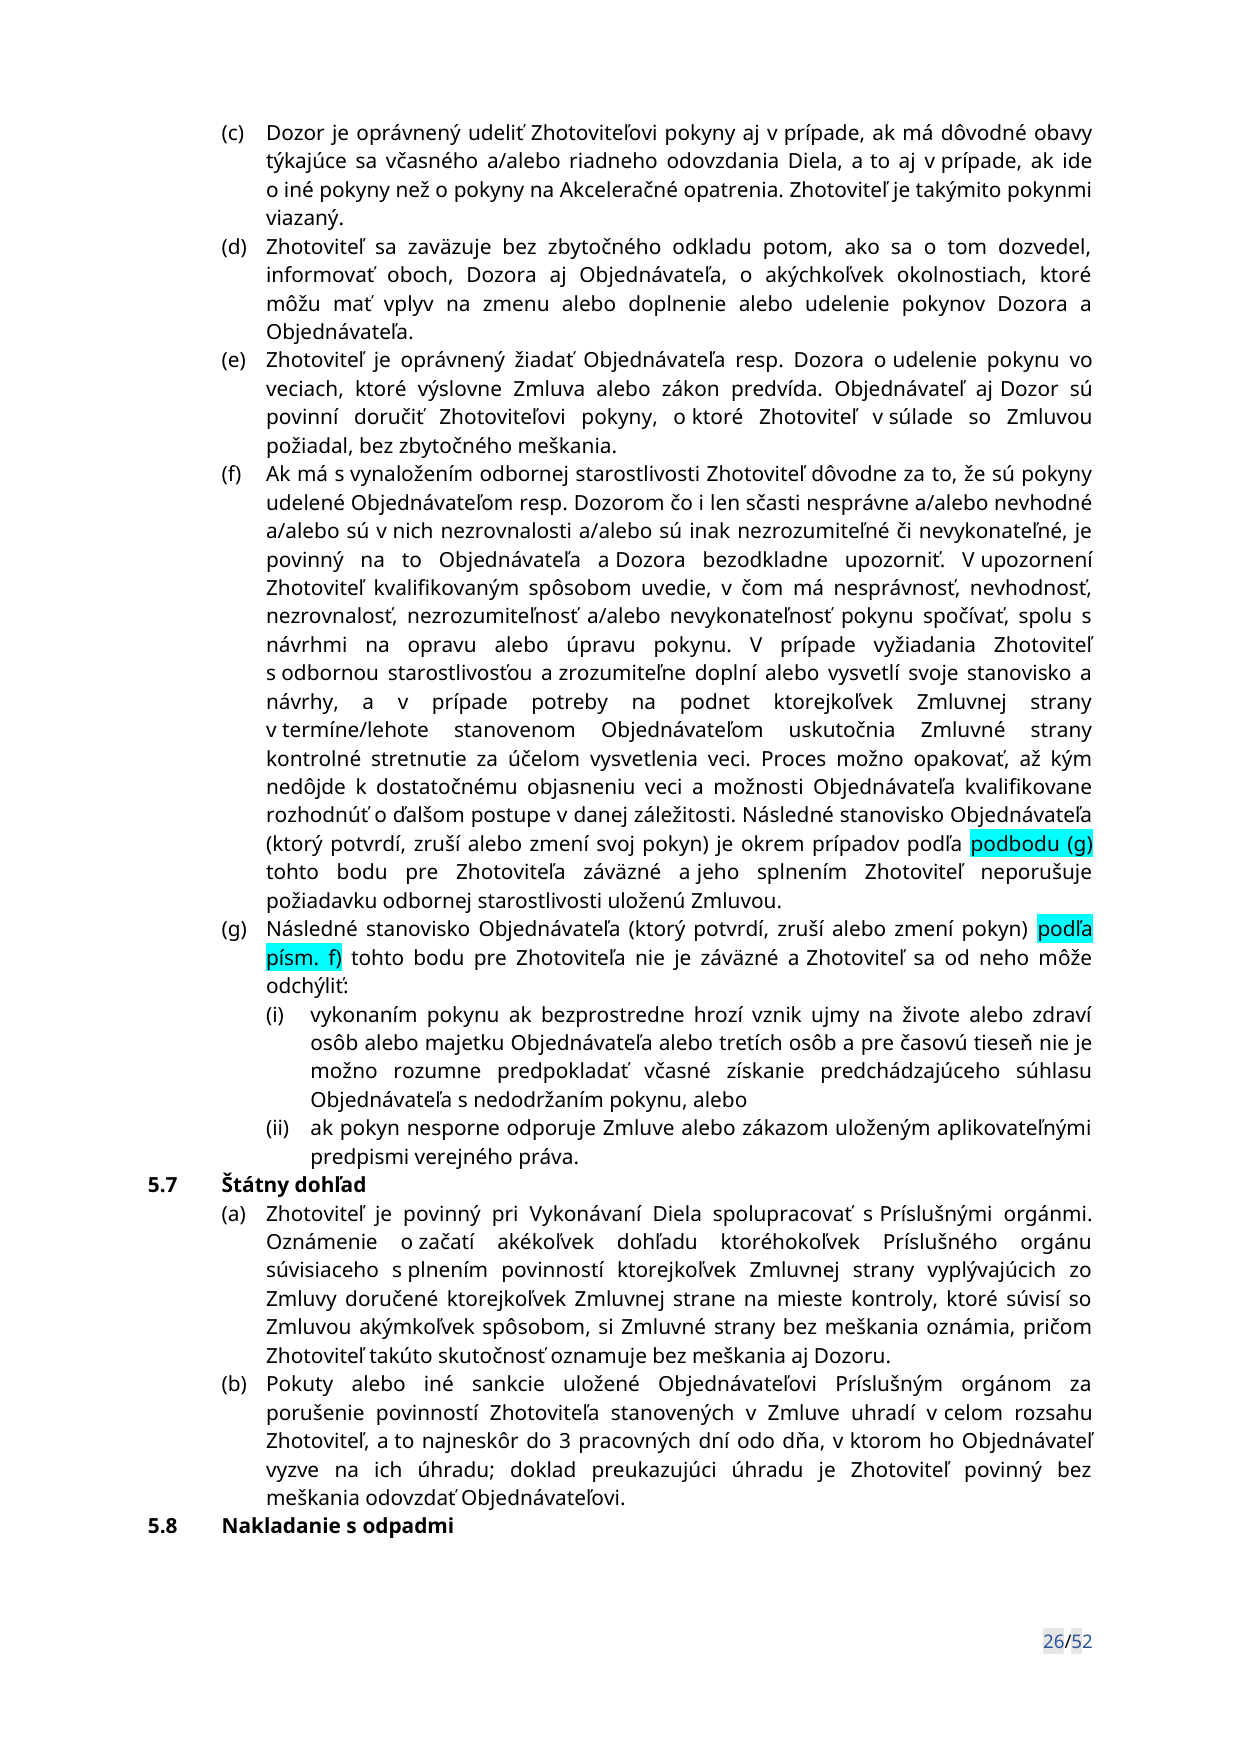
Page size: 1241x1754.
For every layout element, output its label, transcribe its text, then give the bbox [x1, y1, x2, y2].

text 5.8 Nakladanie s odpadmi [148, 1512, 1093, 1540]
list Zhotoviteľ sa zaväzuje bez zbytočného odkladu potom, ako sa o tom dozvedel, informovať oboch, Dozora aj Objednávateľa, o akýchkoľvek okolnostiach, ktoré môžu mať vplyv na zmenu alebo doplnenie alebo udelenie pokynov Dozora a Objednávateľa. [221, 232, 1093, 346]
text 5.7 Štátny dohľad [148, 1170, 1093, 1199]
list Ak má s vynaložením odbornej starostlivosti Zhotoviteľ dôvodne za to, že sú pokyny udelené Objednávateľom resp. Dozorom čo i len sčasti nesprávne a/alebo nevhodné a/alebo sú v nich nezrovnalosti a/alebo sú inak nezrozumiteľné či nevykonateľné, je povinný na to Objednávateľa a Dozora bezodkladne upozorniť. V upozornení Zhotoviteľ kvalifikovaným spôsobom uvedie, v čom má nesprávnosť, nevhodnosť, nezrovnalosť, nezrozumiteľnosť a/alebo nevykonateľnosť pokynu spočívať, spolu s návrhmi na opravu alebo úpravu pokynu. V prípade vyžiadania Zhotoviteľ s odbornou starostlivosťou a zrozumiteľne doplní alebo vysvetlí svoje stanovisko a návrhy, a v prípade potreby na podnet ktorejkoľvek Zmluvnej strany v termíne/lehote stanovenom Objednávateľom uskutočnia Zmluvné strany kontrolné stretnutie za účelom vysvetlenia veci. Proces možno opakovať, až kým nedôjde k dostatočnému objasneniu veci a možnosti Objednávateľa kvalifikovane rozhodnúť o ďalšom postupe v danej záležitosti. Následné stanovisko Objednávateľa (ktorý potvrdí, zruší alebo zmení svoj pokyn) je okrem prípadov podľa podbodu (g) tohto bodu pre Zhotoviteľa záväzné a jeho splnením Zhotoviteľ neporušuje požiadavku odbornej starostlivosti uloženú Zmluvou. [221, 459, 1093, 914]
list (ii) ak pokyn nesporne odporuje Zmluve alebo zákazom uloženým aplikovateľnými predpismi verejného práva. [266, 1113, 1093, 1170]
text (a) Zhotoviteľ je povinný pri Vykonávaní Diela spolupracovať s Príslušnými orgánmi. Oznámenie o začatí akékoľvek dohľadu ktoréhokoľvek Príslušného orgánu súvisiaceho s plnením povinností ktorejkoľvek Zmluvnej strany vyplývajúcich zo Zmluvy doručené ktorejkoľvek Zmluvnej strane na mieste kontroly, ktoré súvisí so Zmluvou akýmkoľvek spôsobom, si Zmluvné strany bez meškania oznámia, pričom Zhotoviteľ takúto skutočnosť oznamuje bez meškania aj Dozoru. [221, 1199, 1093, 1369]
list Dozor je oprávnený udeliť Zhotoviteľovi pokyny aj v prípade, ak má dôvodné obavy týkajúce sa včasného a/alebo riadneho odovzdania Diela, a to aj v prípade, ak ide o iné pokyny než o pokyny na Akceleračné opatrenia. Zhotoviteľ je takýmito pokynmi viazaný. [221, 118, 1093, 232]
text (b) Pokuty alebo iné sankcie uložené Objednávateľovi Príslušným orgánom za porušenie povinností Zhotoviteľa stanovených v Zmluve uhradí v celom rozsahu Zhotoviteľ, a to najneskôr do 3 pracovných dní odo dňa, v ktorom ho Objednávateľ vyzve na ich úhradu; doklad preukazujúci úhradu je Zhotoviteľ povinný bez meškania odovzdať Objednávateľovi. [221, 1369, 1093, 1512]
list Zhotoviteľ je oprávnený žiadať Objednávateľa resp. Dozora o udelenie pokynu vo veciach, ktoré výslovne Zmluva alebo zákon predvída. Objednávateľ aj Dozor sú povinní doručiť Zhotoviteľovi pokyny, o ktoré Zhotoviteľ v súlade so Zmluvou požiadal, bez zbytočného meškania. [221, 346, 1093, 459]
list Následné stanovisko Objednávateľa (ktorý potvrdí, zruší alebo zmení pokyn) podľa písm. f) tohto bodu pre Zhotoviteľa nie je záväzné a Zhotoviteľ sa od neho môže odchýliť: [221, 914, 1093, 1000]
list (i) vykonaním pokynu ak bezprostredne hrozí vznik ujmy na živote alebo zdraví osôb alebo majetku Objednávateľa alebo tretích osôb a pre časovú tieseň nie je možno rozumne predpokladať včasné získanie predchádzajúceho súhlasu Objednávateľa s nedodržaním pokynu, alebo [266, 1000, 1093, 1113]
